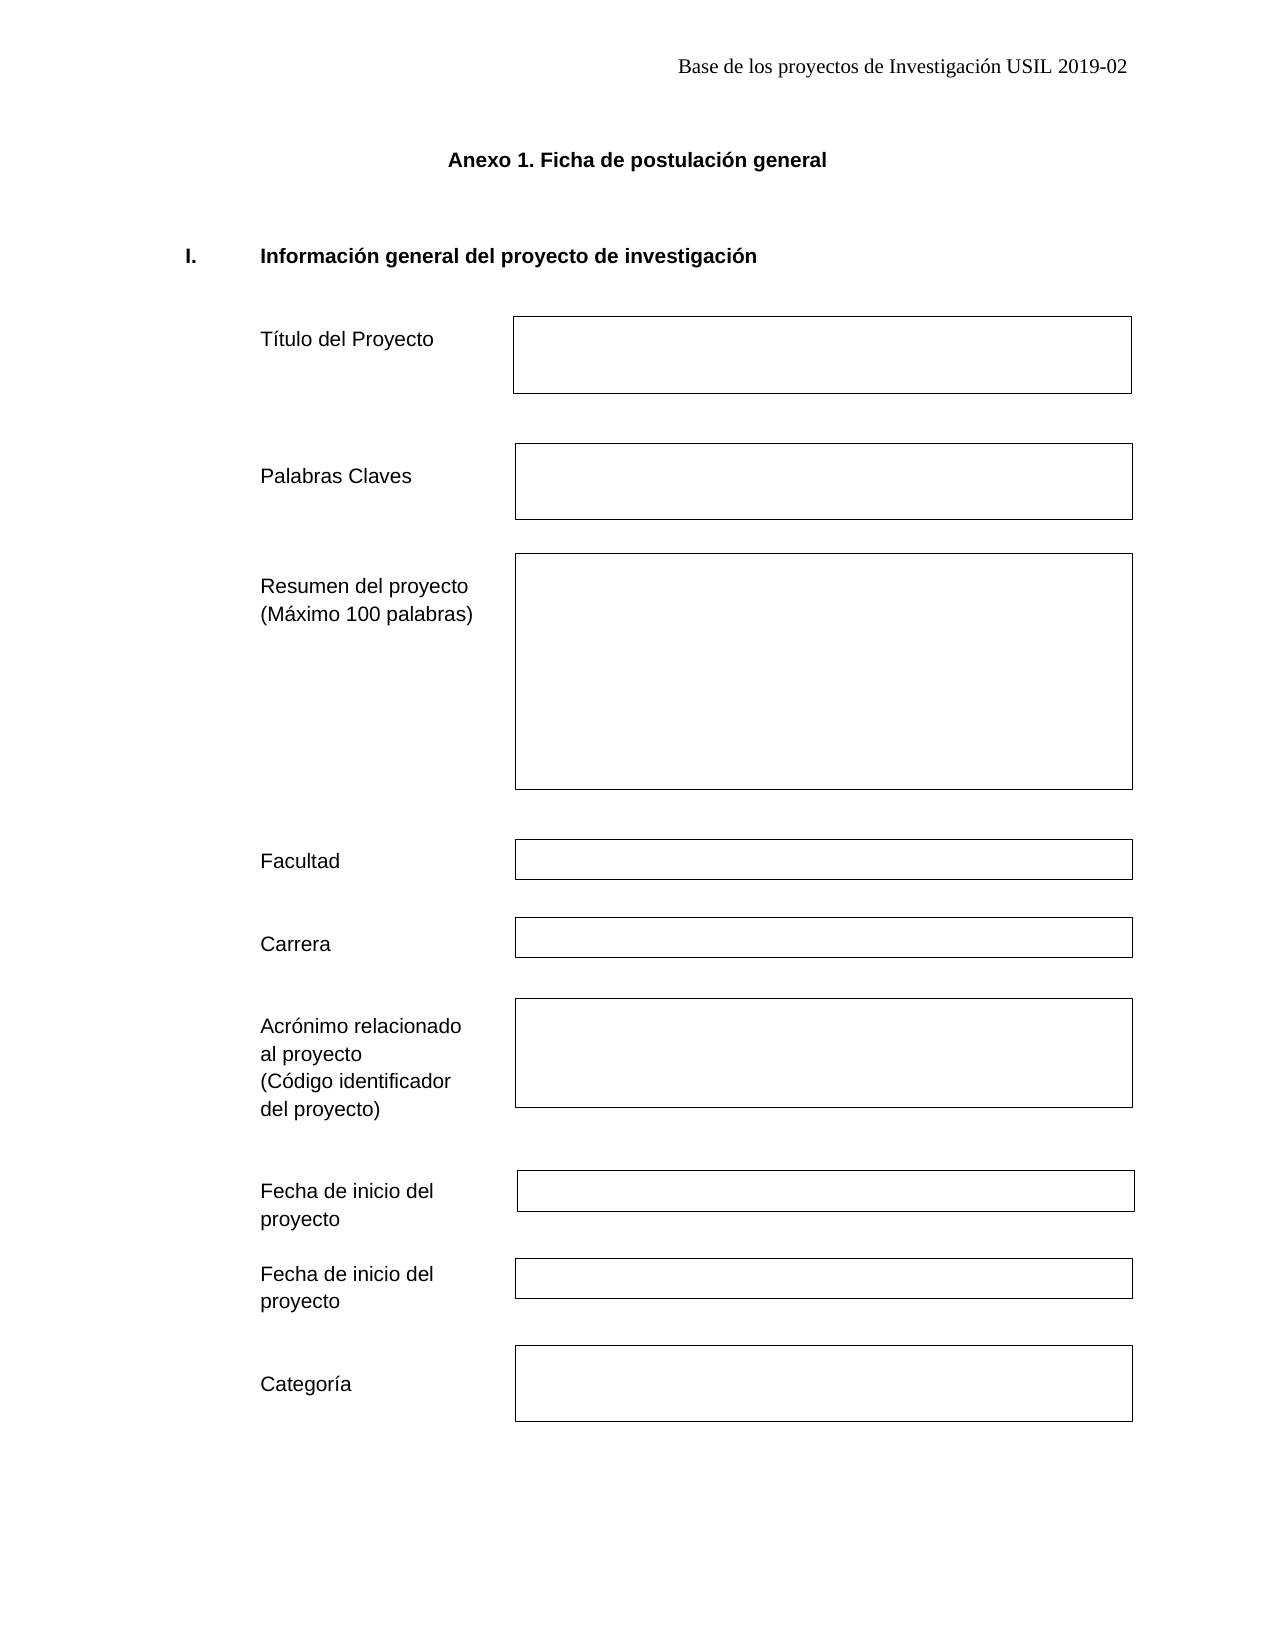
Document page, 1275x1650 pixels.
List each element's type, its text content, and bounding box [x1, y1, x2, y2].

list del proyecto) [260, 1097, 1127, 1121]
list (Máximo 100 palabras) [260, 602, 515, 626]
list Carrera [260, 932, 515, 956]
list Título del Proyecto [260, 327, 513, 351]
list (Código identificador [260, 1069, 515, 1093]
list al proyecto [260, 1042, 515, 1066]
list Facultad [260, 849, 515, 873]
list proyecto [260, 1289, 1127, 1313]
list Fecha de inicio del [260, 1262, 515, 1286]
text Anexo 1. Ficha de postulación general [148, 148, 1127, 172]
list Palabras Claves [260, 464, 515, 488]
list Información general del proyecto de investigación [185, 244, 1127, 268]
list Fecha de inicio del [260, 1179, 517, 1203]
list Categoría [260, 1372, 515, 1396]
list Resumen del proyecto [260, 574, 515, 598]
list Acrónimo relacionado [260, 1014, 515, 1038]
list proyecto [260, 1207, 1127, 1231]
